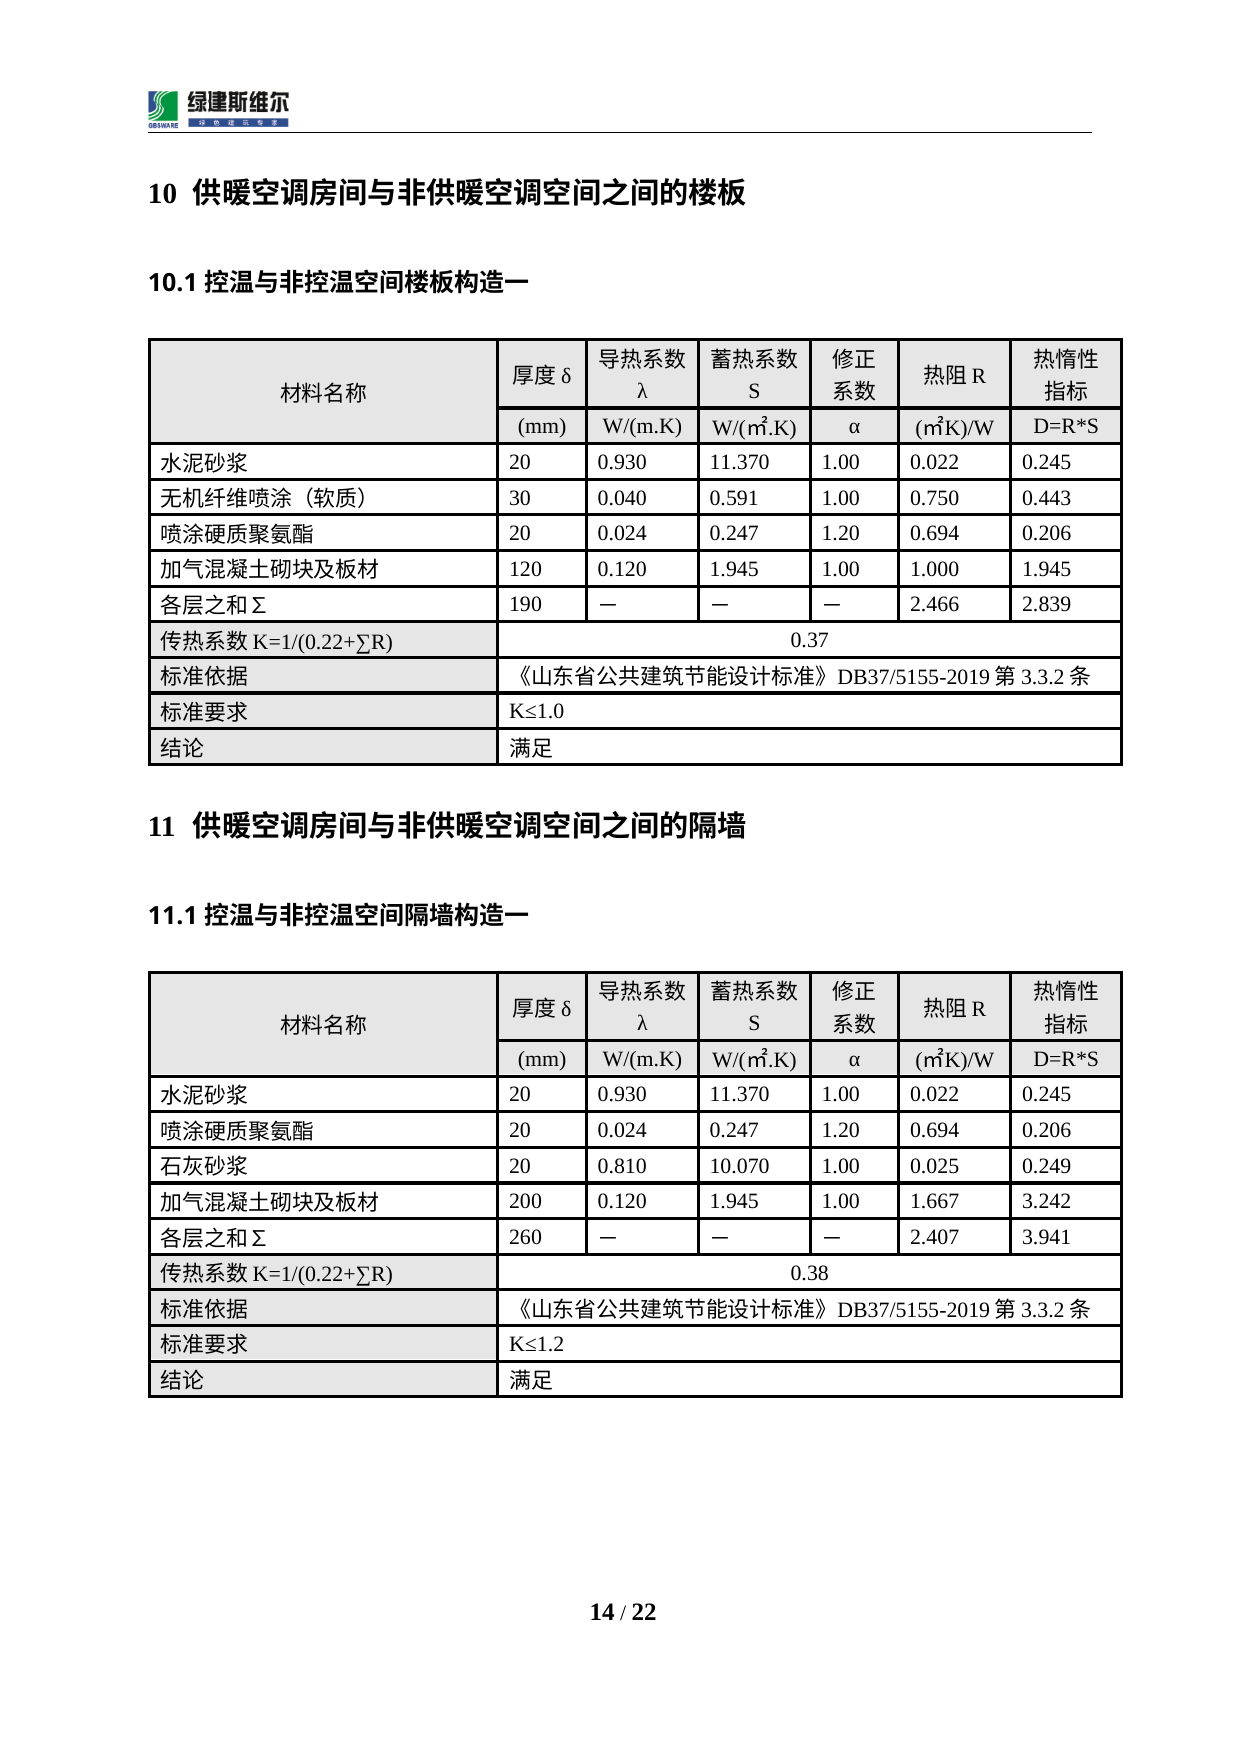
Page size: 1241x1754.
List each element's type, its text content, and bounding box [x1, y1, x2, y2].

table_cell 30 [499, 481, 585, 513]
table_cell 满足 [499, 1363, 1120, 1395]
table_cell 1.945 [700, 1185, 809, 1217]
table_header 热惰性 指标 [1012, 341, 1120, 406]
table_cell 2.407 [900, 1220, 1009, 1253]
table_cell － [700, 588, 809, 620]
table_cell 0.245 [1012, 445, 1120, 478]
table_cell 20 [499, 1113, 585, 1146]
table_cell 喷涂硬质聚氨酯 [151, 516, 496, 549]
table_header 厚度δ [499, 974, 585, 1039]
table_cell 0.040 [588, 481, 697, 513]
table_cell (㎡K)/W [900, 1042, 1009, 1074]
table_cell 0.245 [1012, 1078, 1120, 1110]
table_cell 0.443 [1012, 481, 1120, 513]
table_cell 20 [499, 516, 585, 549]
table_cell 1.945 [700, 552, 809, 584]
table_header 热阻R [900, 341, 1009, 406]
table_cell 0.930 [588, 445, 697, 478]
table_cell 0.024 [588, 1113, 697, 1146]
table_cell 2.839 [1012, 588, 1120, 620]
table_cell 200 [499, 1185, 585, 1217]
table_cell 1.00 [812, 1149, 897, 1181]
table_header 修正 系数 [812, 974, 897, 1039]
table_cell 20 [499, 1149, 585, 1181]
table_cell 1.00 [812, 1185, 897, 1217]
table_cell 20 [499, 445, 585, 478]
subtitle 控温与非控温空间隔墙构造一 [148, 881, 1092, 946]
table_cell α [812, 1042, 897, 1074]
table_cell 《山东省公共建筑节能设计标准》DB37/5155-2019第3.3.2条 [499, 1291, 1120, 1324]
table_cell 20 [499, 1078, 585, 1110]
table_cell W/(m.K) [588, 410, 697, 442]
table_cell 0.247 [700, 516, 809, 549]
table_cell 0.810 [588, 1149, 697, 1181]
table_cell 1.00 [812, 481, 897, 513]
table_cell K≤1.0 [499, 695, 1120, 727]
table_cell 0.249 [1012, 1149, 1120, 1181]
table_cell 加气混凝土砌块及板材 [151, 1185, 496, 1217]
table_cell 各层之和∑ [151, 1220, 496, 1253]
picture [147, 88, 290, 130]
table_cell 0.206 [1012, 516, 1120, 549]
table_cell 1.000 [900, 552, 1009, 584]
table_cell － [588, 588, 697, 620]
table_cell 0.022 [900, 1078, 1009, 1110]
table_cell W/(㎡.K) [700, 410, 809, 442]
table_cell 满足 [499, 730, 1120, 763]
table_header 导热系数λ [588, 341, 697, 406]
table_cell 3.242 [1012, 1185, 1120, 1217]
table_cell 3.941 [1012, 1220, 1120, 1253]
table_cell 1.945 [1012, 552, 1120, 584]
table_cell K≤1.2 [499, 1327, 1120, 1359]
table_cell (mm) [499, 410, 585, 442]
table_cell 结论 [151, 1363, 496, 1395]
table_cell 标准依据 [151, 659, 496, 691]
table_cell 0.750 [900, 481, 1009, 513]
table_cell α [812, 410, 897, 442]
table_cell － [812, 1220, 897, 1253]
table_cell 标准要求 [151, 695, 496, 727]
table_cell 1.20 [812, 1113, 897, 1146]
table_cell 标准要求 [151, 1327, 496, 1359]
table_cell 各层之和∑ [151, 588, 496, 620]
table_header 材料名称 [151, 341, 496, 442]
table_cell 0.591 [700, 481, 809, 513]
table_cell 1.667 [900, 1185, 1009, 1217]
table_cell 传热系数K=1/(0.22+∑R) [151, 1256, 496, 1288]
table_header 导热系数λ [588, 974, 697, 1039]
table_cell 喷涂硬质聚氨酯 [151, 1113, 496, 1146]
table_header 修正 系数 [812, 341, 897, 406]
table_cell 《山东省公共建筑节能设计标准》DB37/5155-2019第3.3.2条 [499, 659, 1120, 691]
table_cell 11.370 [700, 1078, 809, 1110]
table_cell 0.022 [900, 445, 1009, 478]
table_cell W/(㎡.K) [700, 1042, 809, 1074]
table_cell 无机纤维喷涂（软质） [151, 481, 496, 513]
table_cell 0.025 [900, 1149, 1009, 1181]
table_cell 0.206 [1012, 1113, 1120, 1146]
table_cell 120 [499, 552, 585, 584]
table_header 蓄热系数S [700, 974, 809, 1039]
table_cell 0.024 [588, 516, 697, 549]
table_cell (㎡K)/W [900, 410, 1009, 442]
table_cell 传热系数K=1/(0.22+∑R) [151, 623, 496, 656]
table_cell 10.070 [700, 1149, 809, 1181]
table_cell 结论 [151, 730, 496, 763]
subtitle 供暖空调房间与非供暖空调空间之间的隔墙 [148, 791, 1092, 856]
table_cell 0.120 [588, 1185, 697, 1217]
table_cell 0.38 [499, 1256, 1120, 1288]
table_cell 标准依据 [151, 1291, 496, 1324]
table_cell 0.694 [900, 516, 1009, 549]
table_header 蓄热系数S [700, 341, 809, 406]
subtitle 供暖空调房间与非供暖空调空间之间的楼板 [148, 158, 1092, 223]
table_header 厚度δ [499, 341, 585, 406]
table_cell 加气混凝土砌块及板材 [151, 552, 496, 584]
table_cell 0.694 [900, 1113, 1009, 1146]
table_cell W/(m.K) [588, 1042, 697, 1074]
table_cell 260 [499, 1220, 585, 1253]
table_cell 水泥砂浆 [151, 1078, 496, 1110]
table_cell 0.247 [700, 1113, 809, 1146]
table_cell 1.20 [812, 516, 897, 549]
table_cell D=R*S [1012, 410, 1120, 442]
table_cell 0.120 [588, 552, 697, 584]
table_cell 石灰砂浆 [151, 1149, 496, 1181]
table_cell D=R*S [1012, 1042, 1120, 1074]
table_cell 水泥砂浆 [151, 445, 496, 478]
table_cell － [700, 1220, 809, 1253]
table_cell 190 [499, 588, 585, 620]
table_cell 0.37 [499, 623, 1120, 656]
table_cell 2.466 [900, 588, 1009, 620]
table_cell 11.370 [700, 445, 809, 478]
table_cell － [812, 588, 897, 620]
table_cell 0.930 [588, 1078, 697, 1110]
table_header 热阻R [900, 974, 1009, 1039]
table_cell 1.00 [812, 445, 897, 478]
table_cell 1.00 [812, 1078, 897, 1110]
table_header 材料名称 [151, 974, 496, 1074]
table_header 热惰性 指标 [1012, 974, 1120, 1039]
table_cell (mm) [499, 1042, 585, 1074]
table_cell 1.00 [812, 552, 897, 584]
subtitle 控温与非控温空间楼板构造一 [148, 248, 1092, 313]
table_cell － [588, 1220, 697, 1253]
